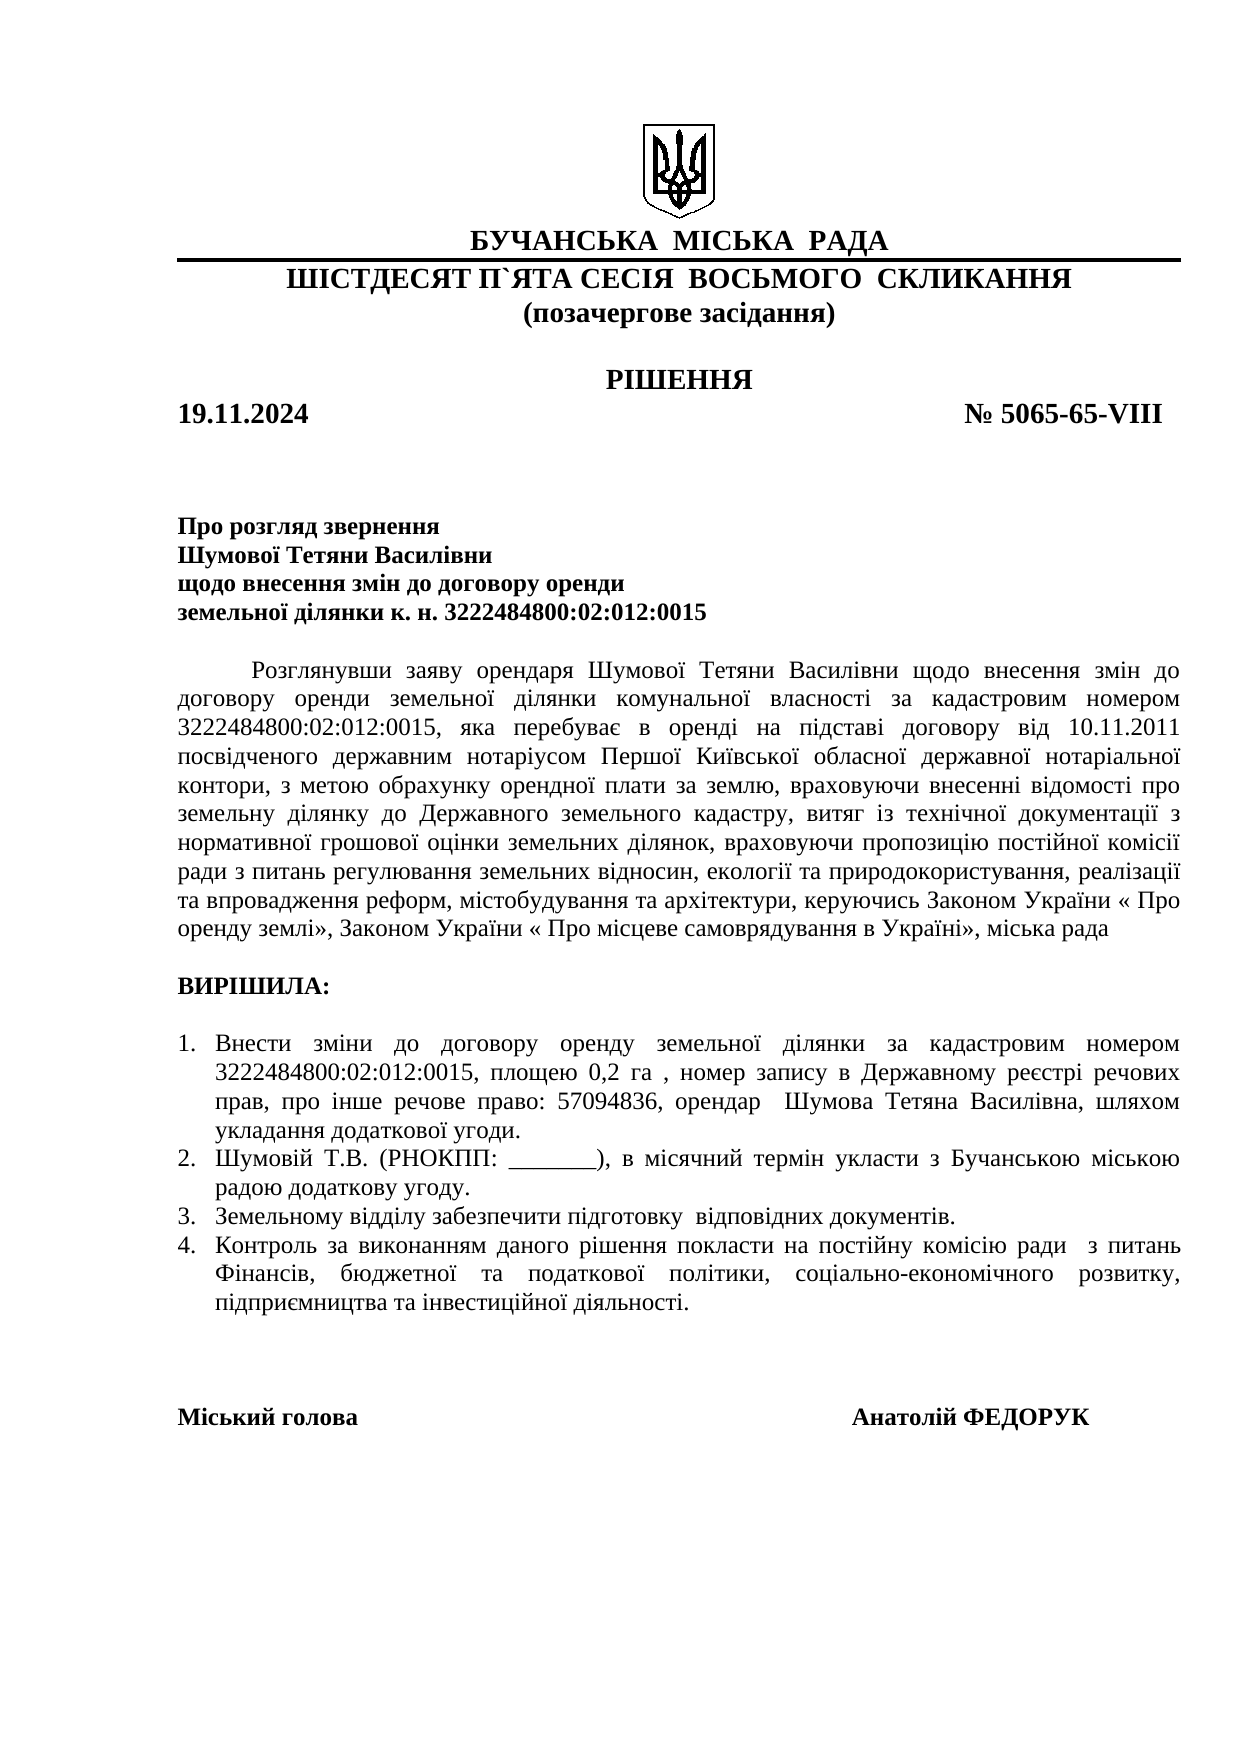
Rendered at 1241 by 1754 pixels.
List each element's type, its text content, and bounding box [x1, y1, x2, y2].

text (позачергове засідання) [177, 295, 1181, 329]
text Міський голова Анатолій ФЕДОРУК [177, 1402, 1181, 1431]
list Шумовій Т.В. (РНОКПП: _______), в місячний термін укласти з Бучанською міською радою додаткову угоду. [177, 1143, 1181, 1201]
list Внести зміни до договору оренду земельної ділянки за кадастровим номером 3222484800:02:012:0015, площею 0,2 га , номер запису в Державному реєстрі речових прав, про інше речове право: 57094836, орендар Шумова Тетяна Василівна, шляхом укладання додаткової угоди. [177, 1028, 1181, 1143]
text Шумової Тетяни Василівни [177, 540, 1181, 568]
list Контроль за виконанням даного рішення покласти на постійну комісію ради з питань Фінансів, бюджетної та податкової політики, соціально-економічного розвитку, підприємництва та інвестиційної діяльності. [177, 1230, 1181, 1316]
list Земельному відділу забезпечити підготовку відповідних документів. [177, 1201, 1181, 1230]
text Про розгляд звернення [177, 511, 1181, 540]
text РІШЕННЯ [177, 362, 1181, 396]
text 19.11.2024 № 5065-65-VІІІ [177, 396, 1181, 429]
text ВИРІШИЛА: [177, 971, 1181, 1000]
text БУЧАНСЬКА МІСЬКА РАДА [177, 223, 1181, 258]
text щодо внесення змін до договору оренди [177, 568, 1181, 597]
text земельної ділянки к. н. 3222484800:02:012:0015 [177, 597, 1181, 626]
text ШІСТДЕСЯТ П`ЯТА СЕСІЯ ВОСЬМОГО СКЛИКАННЯ [177, 262, 1181, 295]
text Розглянувши заяву орендаря Шумової Тетяни Василівни щодо внесення змін до договору оренди земельної ділянки комунальної власності за кадастровим номером 3222484800:02:012:0015, яка перебуває в оренді на підставі договору від 10.11.2011 посвідченого державним нотаріусом Першої Київської обласної державної нотаріальної контори, з метою обрахунку орендної плати за землю, враховуючи внесенні відомості про земельну ділянку до Державного земельного кадастру, витяг із технічної документації з нормативної грошової оцінки земельних ділянок, враховуючи пропозицію постійної комісії ради з питань регулювання земельних відносин, екології та природокористування, реалізації та впровадження реформ, містобудування та архітектури, керуючись Законом України « Про оренду землі», Законом України « Про місцеве самоврядування в Україні», міська рада [177, 655, 1181, 942]
